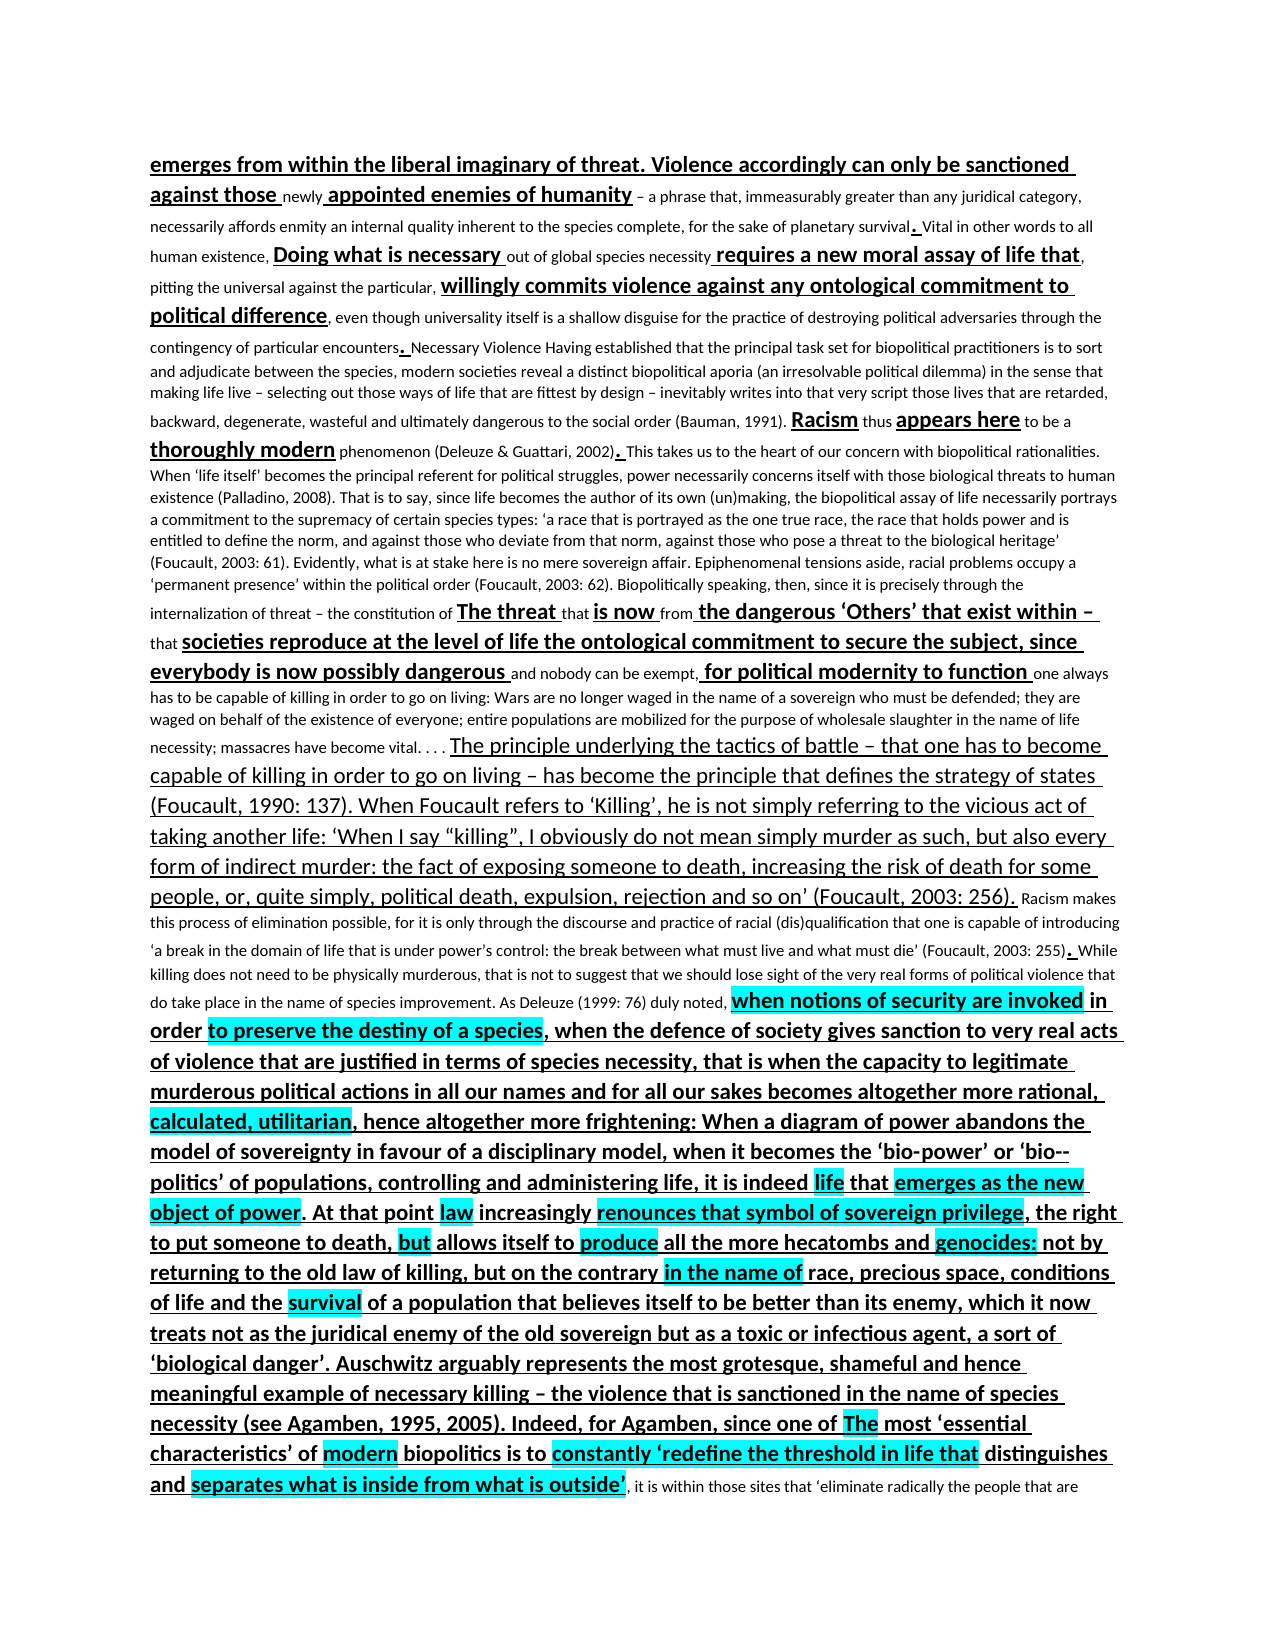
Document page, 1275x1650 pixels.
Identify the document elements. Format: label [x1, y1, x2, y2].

text [150, 150, 1125, 1498]
